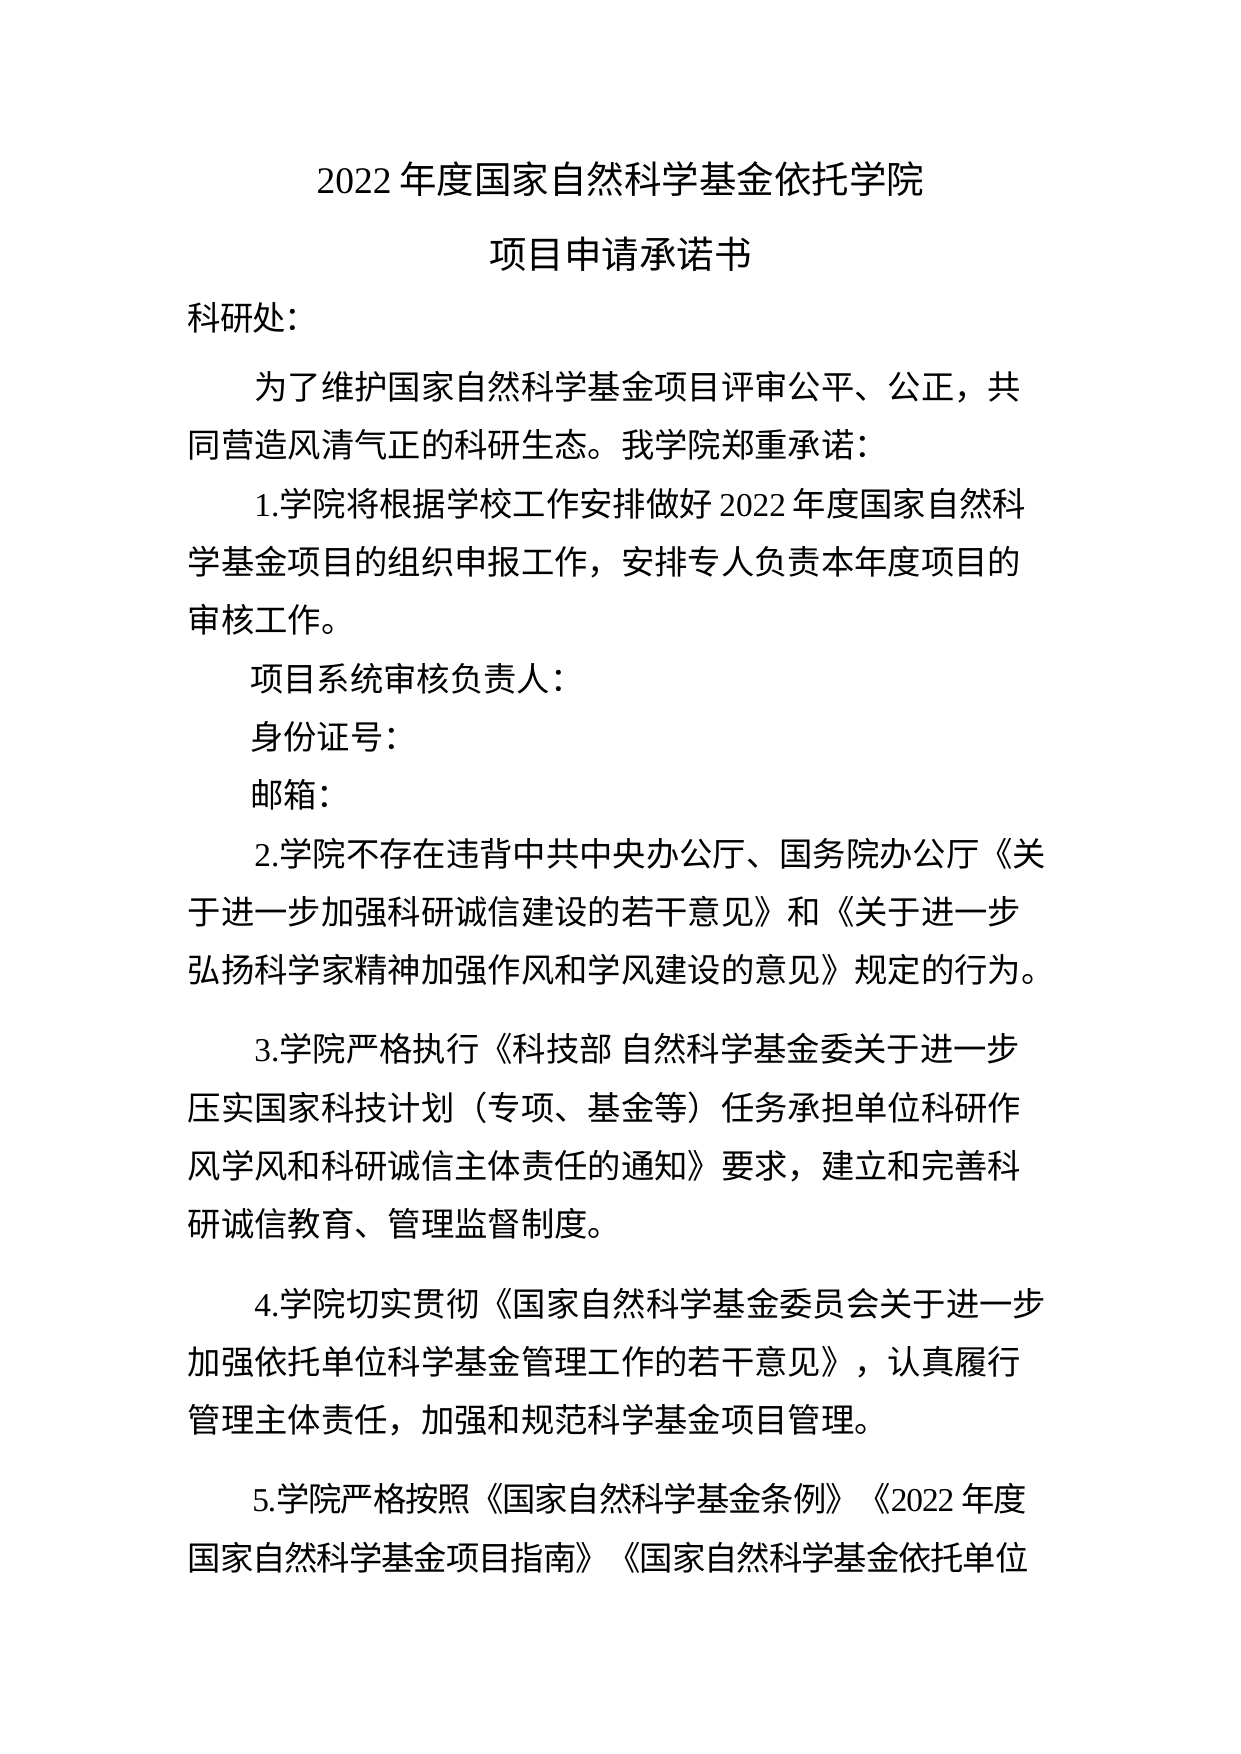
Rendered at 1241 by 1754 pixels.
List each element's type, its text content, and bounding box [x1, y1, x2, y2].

text 为了维护国家自然科学基金项目评审公平、公正，共同营造风清气正的科研生态。我学院郑重承诺： [187, 353, 1053, 469]
text 3.学院严格执行《科技部 自然科学基金委关于进一步压实国家科技计划（专项、基金等）任务承担单位科研作风学风和科研诚信主体责任的通知》要求，建立和完善科研诚信教育、管理监督制度。 [187, 1015, 1053, 1248]
text 项目申请承诺书 [187, 225, 1053, 279]
text 科研处： [187, 292, 1053, 340]
text 4.学院切实贯彻《国家自然科学基金委员会关于进一步加强依托单位科学基金管理工作的若干意见》，认真履行管理主体责任，加强和规范科学基金项目管理。 [187, 1269, 1053, 1444]
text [187, 1465, 1053, 1582]
text 1.学院将根据学校工作安排做好2022年度国家自然科学基金项目的组织申报工作，安排专人负责本年度项目的审核工作。 [187, 469, 1053, 644]
text 项目系统审核负责人： 身份证号： 邮箱： [250, 644, 1053, 819]
text 2022年度国家自然科学基金依托学院 [187, 150, 1053, 204]
text 2.学院不存在违背中共中央办公厅、国务院办公厅《关于进一步加强科研诚信建设的若干意见》和《关于进一步弘扬科学家精神加强作风和学风建设的意见》规定的行为。 [187, 819, 1053, 994]
